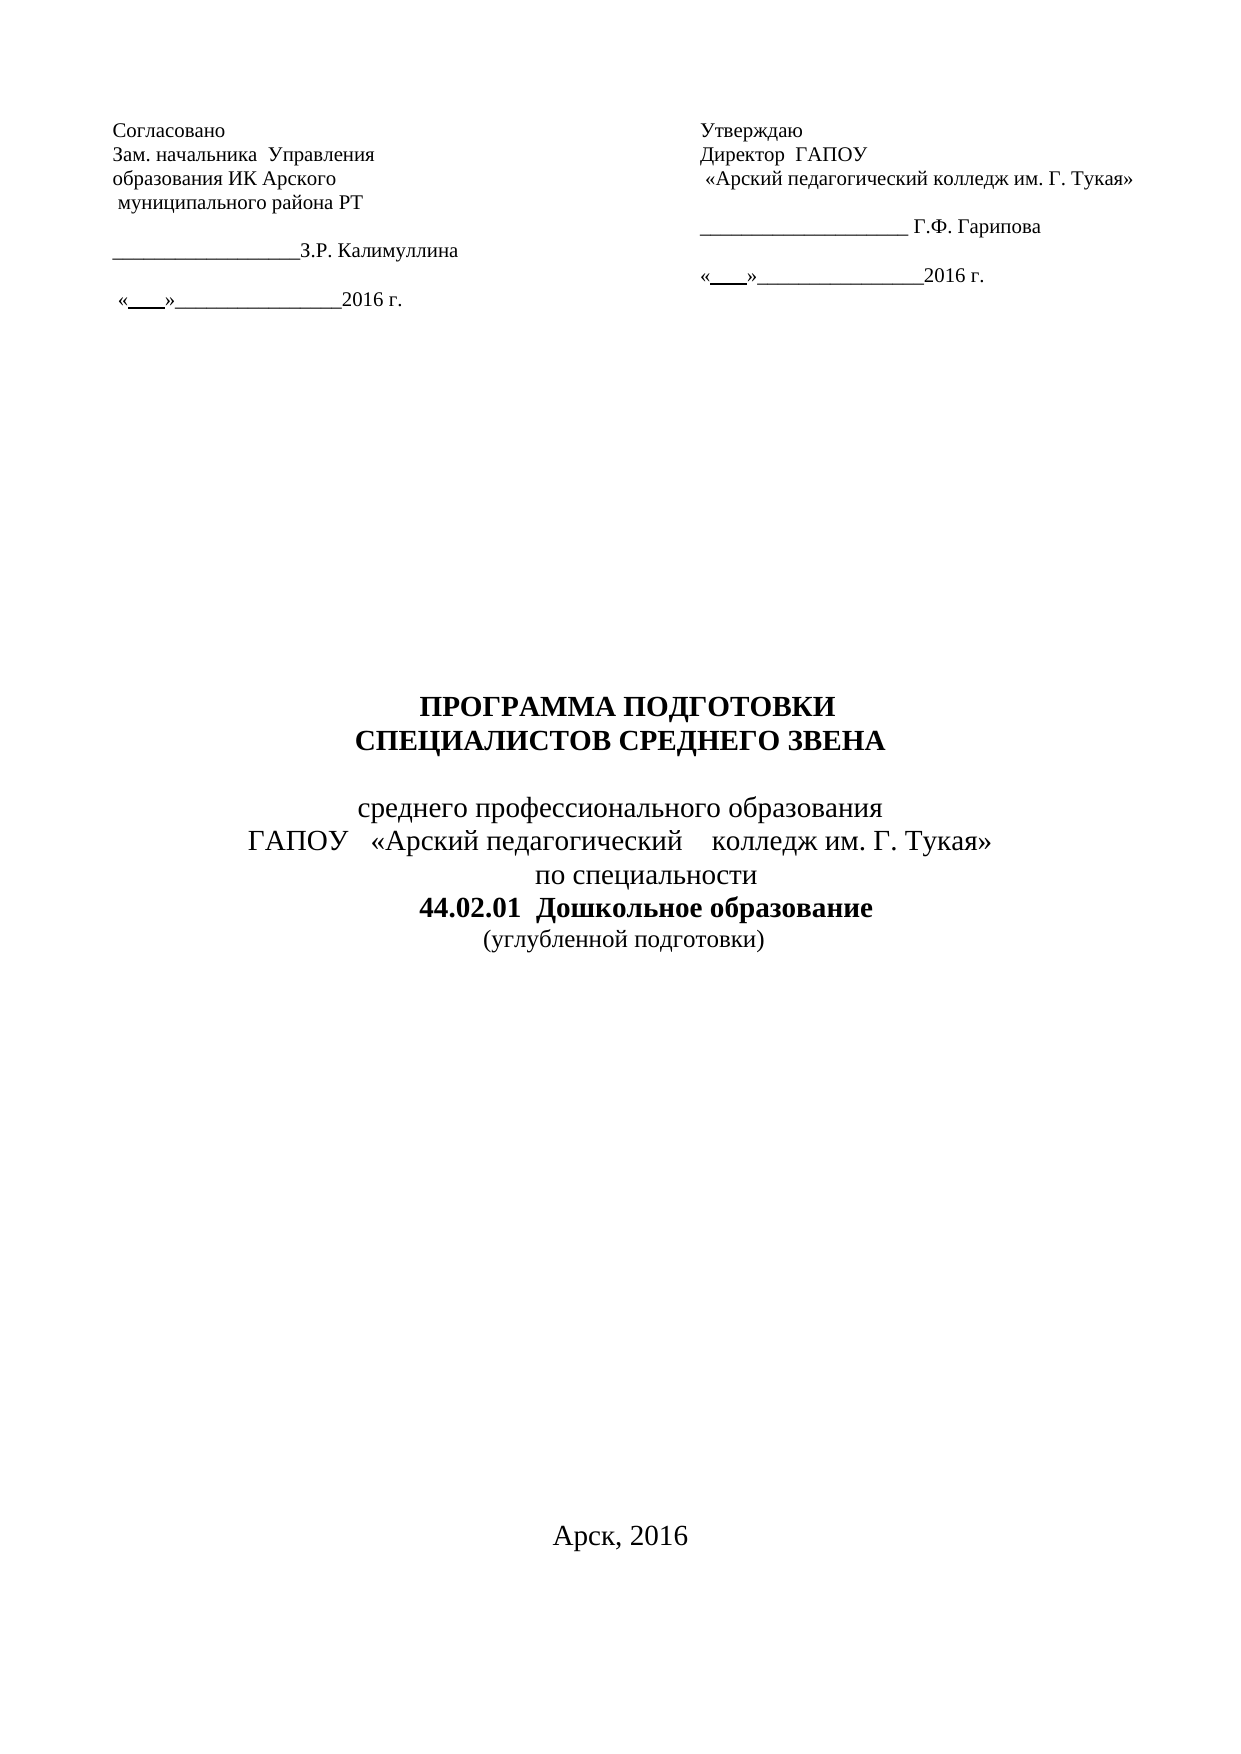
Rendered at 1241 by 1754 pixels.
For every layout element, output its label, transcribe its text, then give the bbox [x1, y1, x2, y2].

text по специальности [112, 857, 1128, 890]
text Арск, 2016 [112, 1518, 1128, 1552]
text программА ПОДГОТОВКИ [112, 689, 1128, 723]
table_header Согласовано Зам. начальника Управления образования ИК Арского муниципального района РТ __________________З.Р. Калимуллина « »________________2016 г. [101, 118, 688, 311]
text СПЕЦИАЛИСТОВ СРЕДНЕГО ЗВЕНА [112, 723, 1128, 756]
text среднего профессионального образования [112, 790, 1128, 823]
table_header Утверждаю Директор ГАПОУ «Арский педагогический колледж им. Г. Тукая» ____________________ Г.Ф. Гарипова « »________________2016 г. [689, 118, 1207, 311]
text (углубленной подготовки) [112, 924, 1128, 953]
text ГАПОУ «Арский педагогический колледж им. Г. Тукая» [112, 823, 1128, 857]
text 44.02.01 Дошкольное образование [112, 890, 1128, 924]
